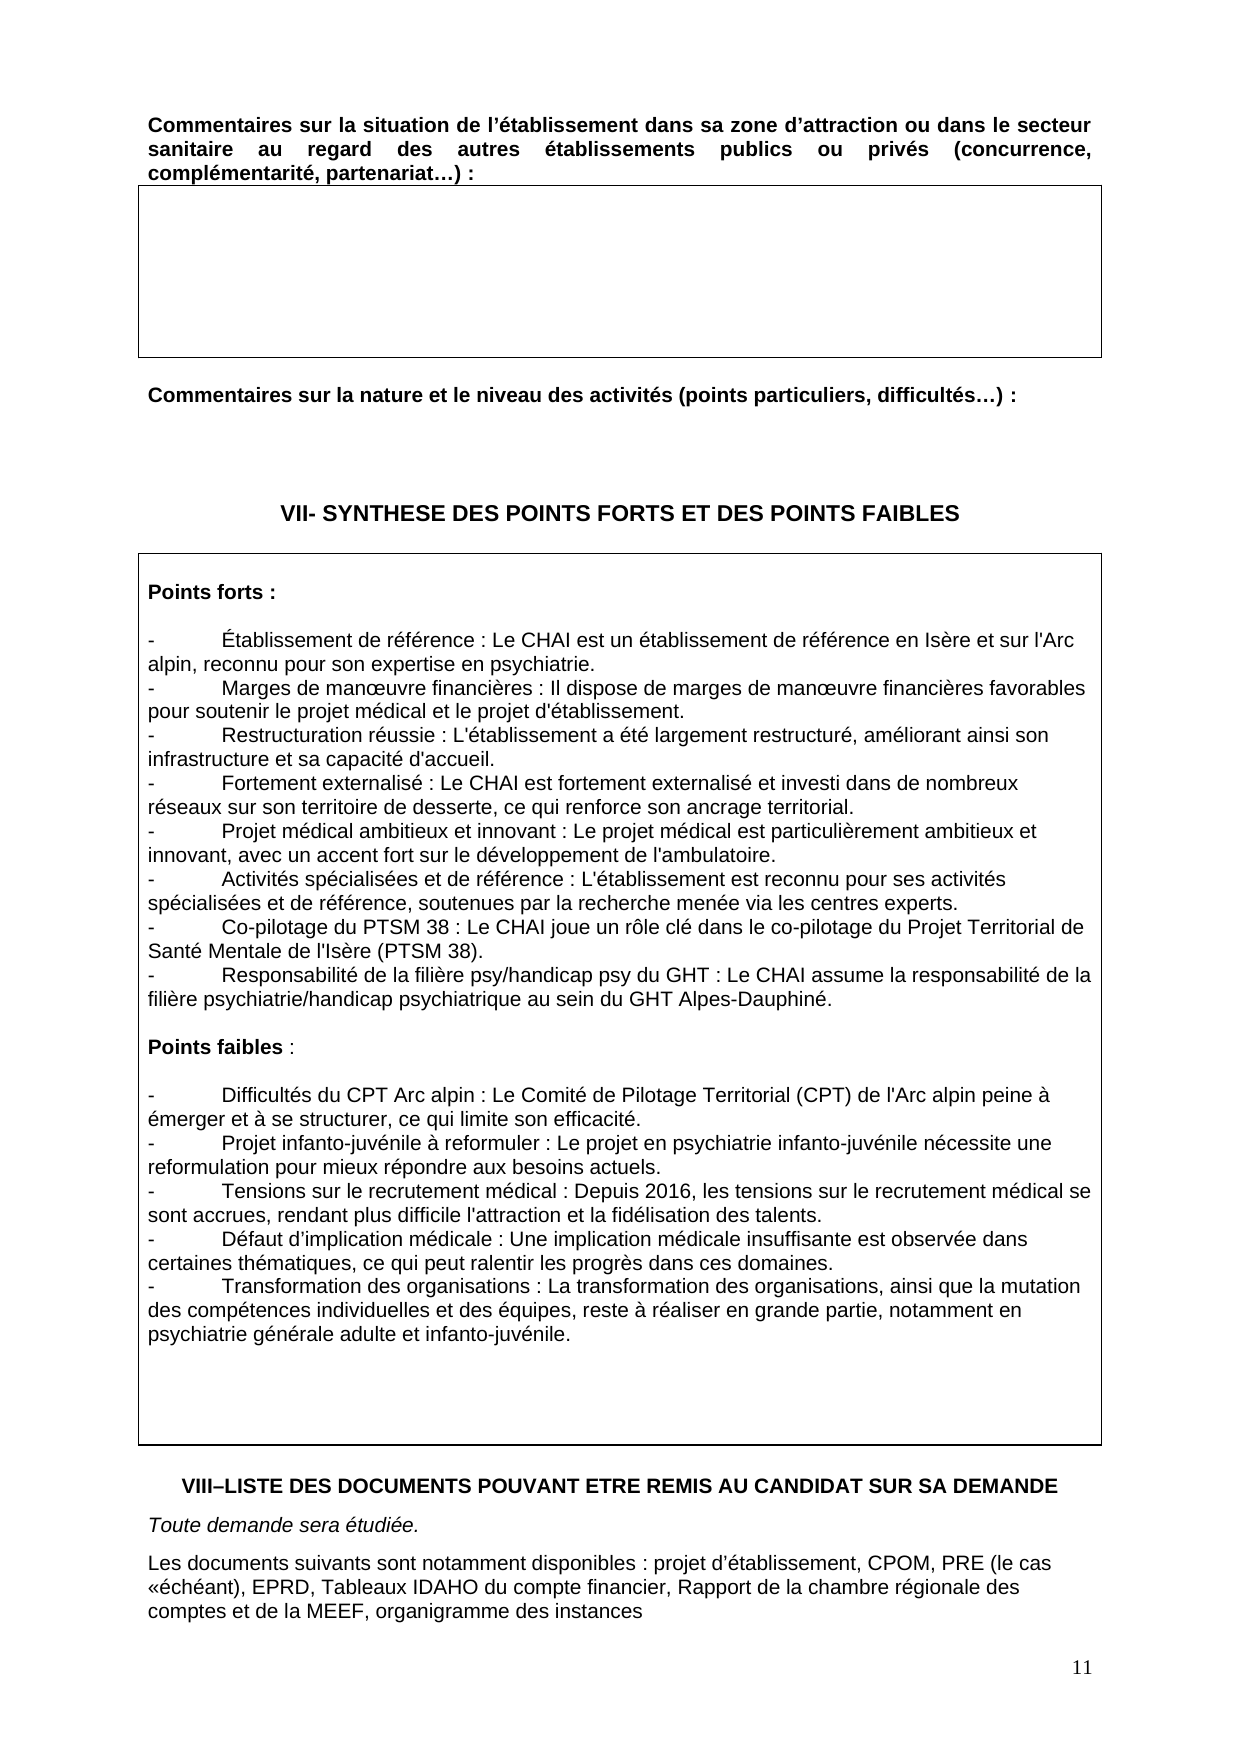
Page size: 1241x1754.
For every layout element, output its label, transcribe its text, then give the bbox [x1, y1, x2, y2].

text VII- SYNTHESE DES POINTS FORTS ET DES POINTS FAIBLES [148, 500, 1092, 526]
text Commentaires sur la situation de l’établissement dans sa zone d’attraction ou dans le secteur sanitaire au regard des autres établissements publics ou privés (concurrence, complémentarité, partenariat…) : [148, 113, 1092, 184]
text - Tensions sur le recrutement médical : Depuis 2016, les tensions sur le recrutement médical se sont accrues, rendant plus difficile l'attraction et la fidélisation des talents. [148, 1178, 1092, 1226]
text - Activités spécialisées et de référence : L'établissement est reconnu pour ses activités spécialisées et de référence, soutenues par la recherche menée via les centres experts. [148, 867, 1092, 915]
text - Établissement de référence : Le CHAI est un établissement de référence en Isère et sur l'Arc alpin, reconnu pour son expertise en psychiatrie. [148, 627, 1092, 675]
text Commentaires sur la nature et le niveau des activités (points particuliers, difficultés…) : [148, 382, 1092, 406]
text - Transformation des organisations : La transformation des organisations, ainsi que la mutation des compétences individuelles et des équipes, reste à réaliser en grande partie, notamment en psychiatrie générale adulte et infanto-juvénile. [148, 1274, 1092, 1346]
text Points forts : [148, 579, 1092, 603]
text - Fortement externalisé : Le CHAI est fortement externalisé et investi dans de nombreux réseaux sur son territoire de desserte, ce qui renforce son ancrage territorial. [148, 771, 1092, 819]
subtitle VIII–LISTE DES DOCUMENTS POUVANT ETRE REMIS AU CANDIDAT SUR SA DEMANDE [148, 1474, 1092, 1498]
text - Projet infanto-juvénile à reformuler : Le projet en psychiatrie infanto-juvénile nécessite une reformulation pour mieux répondre aux besoins actuels. [148, 1131, 1092, 1178]
text Points faibles : [148, 1035, 1092, 1059]
text - Projet médical ambitieux et innovant : Le projet médical est particulièrement ambitieux et innovant, avec un accent fort sur le développement de l'ambulatoire. [148, 819, 1092, 867]
text - Responsabilité de la filière psy/handicap psy du GHT : Le CHAI assume la responsabilité de la filière psychiatrie/handicap psychiatrique au sein du GHT Alpes-Dauphiné. [148, 963, 1092, 1011]
text - Défaut d’implication médicale : Une implication médicale insuffisante est observée dans certaines thématiques, ce qui peut ralentir les progrès dans ces domaines. [148, 1226, 1092, 1274]
text - Restructuration réussie : L'établissement a été largement restructuré, améliorant ainsi son infrastructure et sa capacité d'accueil. [148, 723, 1092, 771]
text Toute demande sera étudiée. [148, 1513, 1092, 1537]
text - Marges de manœuvre financières : Il dispose de marges de manœuvre financières favorables pour soutenir le projet médical et le projet d'établissement. [148, 675, 1092, 723]
text - Difficultés du CPT Arc alpin : Le Comité de Pilotage Territorial (CPT) de l'Arc alpin peine à émerger et à se structurer, ce qui limite son efficacité. [148, 1083, 1092, 1131]
text Les documents suivants sont notamment disponibles : projet d’établissement, CPOM, PRE (le cas «échéant), EPRD, Tableaux IDAHO du compte financier, Rapport de la chambre régionale des comptes et de la MEEF, organigramme des instances [148, 1551, 1092, 1623]
text - Co-pilotage du PTSM 38 : Le CHAI joue un rôle clé dans le co-pilotage du Projet Territorial de Santé Mentale de l'Isère (PTSM 38). [148, 915, 1092, 963]
